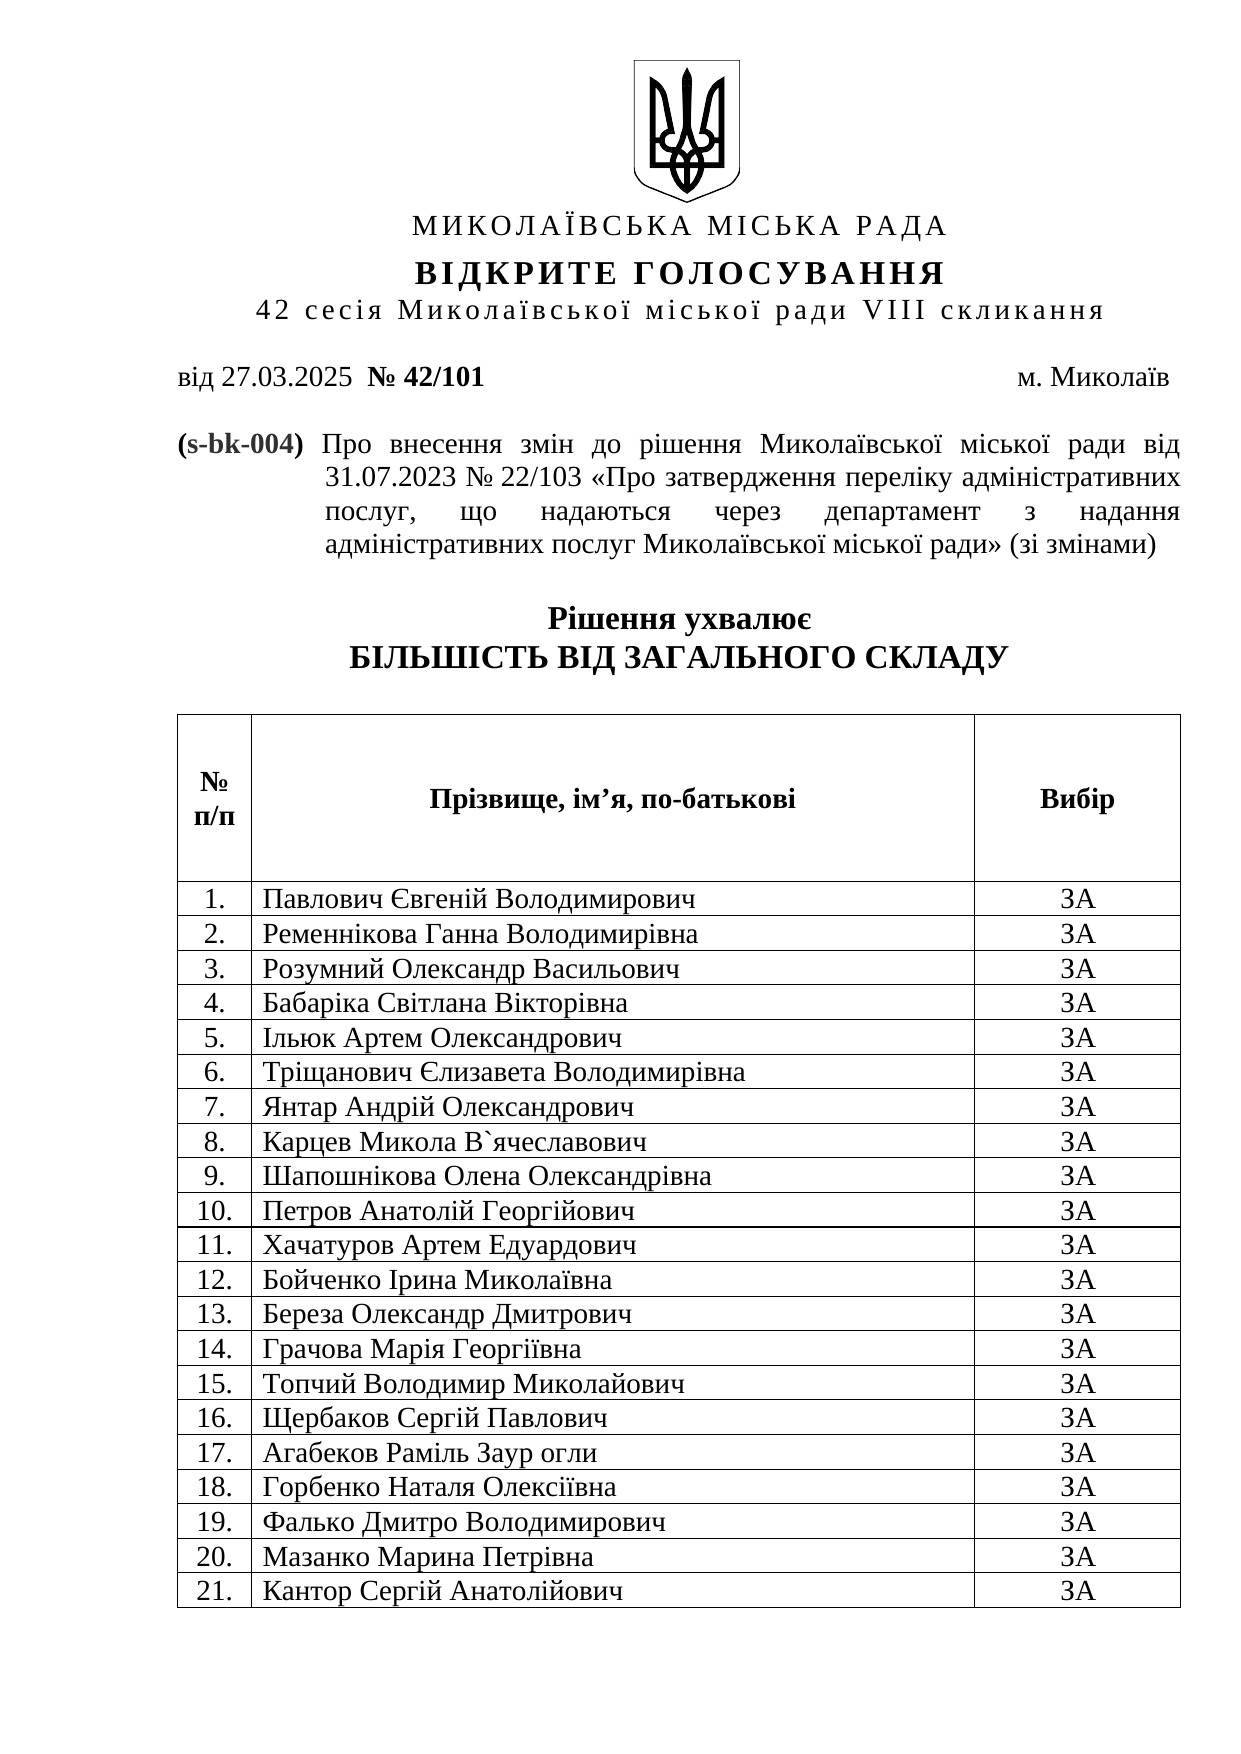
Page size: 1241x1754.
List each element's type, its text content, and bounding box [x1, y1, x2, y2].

table_cell ЗА [975, 951, 1180, 984]
table_cell 12. [178, 1262, 251, 1296]
table_header Вибір [975, 715, 1180, 881]
table_cell Горбенко Наталя Олексіївна [252, 1470, 974, 1503]
table_cell ЗА [975, 1262, 1180, 1296]
table_cell 13. [178, 1297, 251, 1330]
table_cell Карцев Микола В`ячеславович [252, 1124, 974, 1157]
table_cell ЗА [975, 916, 1180, 950]
table_header № п/п [178, 715, 251, 881]
table_cell 1. [178, 882, 251, 915]
table_cell ЗА [975, 1020, 1180, 1053]
table_cell 11. [178, 1228, 251, 1261]
table_cell ЗА [975, 1055, 1180, 1088]
table_cell Ременнікова Ганна Володимирівна [252, 916, 974, 950]
table_cell Агабеков Раміль Заур огли [252, 1435, 974, 1468]
table_cell 18. [178, 1470, 251, 1503]
table_cell 10. [178, 1193, 251, 1226]
table_cell 21. [178, 1573, 251, 1607]
table_cell ЗА [975, 882, 1180, 915]
table_cell ЗА [975, 1193, 1180, 1226]
table_cell ЗА [975, 1228, 1180, 1261]
table_cell ЗА [975, 1573, 1180, 1607]
table_cell Шапошнікова Олена Олександрівна [252, 1158, 974, 1192]
text від 27.03.2025 № 42/101 м. Миколаїв [177, 359, 1181, 392]
table_cell ЗА [975, 1124, 1180, 1157]
table_cell 3. [178, 951, 251, 984]
table_cell ЗА [975, 1331, 1180, 1365]
table_cell 14. [178, 1331, 251, 1365]
table_cell 4. [178, 985, 251, 1019]
table_cell ЗА [975, 1297, 1180, 1330]
table_cell ЗА [975, 1470, 1180, 1503]
table_cell Бойченко Ірина Миколаївна [252, 1262, 974, 1296]
table_cell 7. [178, 1089, 251, 1123]
table_cell ЗА [975, 1435, 1180, 1468]
text Рішення ухвалює [177, 598, 1181, 637]
table_cell Хачатуров Артем Едуардович [252, 1228, 974, 1261]
table_cell Мазанко Марина Петрівна [252, 1539, 974, 1572]
table_cell Павлович Євгеній Володимирович [252, 882, 974, 915]
table_cell Бабаріка Світлана Вікторівна [252, 985, 974, 1019]
table_cell 15. [178, 1366, 251, 1399]
table_cell ЗА [975, 1400, 1180, 1434]
table_cell 9. [178, 1158, 251, 1192]
text МИКОЛАЇВСЬКА МІСЬКА РАДА [177, 208, 1181, 242]
table_cell 20. [178, 1539, 251, 1572]
table_cell ЗА [975, 985, 1180, 1019]
text ВІДКРИТЕ ГОЛОСУВАННЯ [177, 253, 1181, 292]
table_cell 5. [178, 1020, 251, 1053]
table_cell ЗА [975, 1539, 1180, 1572]
table_cell Кантор Сергій Анатолійович [252, 1573, 974, 1607]
table_cell 2. [178, 916, 251, 950]
table_cell Петров Анатолій Георгійович [252, 1193, 974, 1226]
table_cell 19. [178, 1504, 251, 1538]
table_cell Ільюк Артем Олександрович [252, 1020, 974, 1053]
table_cell 16. [178, 1400, 251, 1434]
table_cell Розумний Олександр Васильович [252, 951, 974, 984]
table_cell ЗА [975, 1089, 1180, 1123]
text БІЛЬШІСТЬ ВІД ЗАГАЛЬНОГО СКЛАДУ [177, 637, 1181, 675]
table_cell ЗА [975, 1366, 1180, 1399]
table_cell 17. [178, 1435, 251, 1468]
table_cell Грачова Марія Георгіївна [252, 1331, 974, 1365]
table_cell Фалько Дмитро Володимирович [252, 1504, 974, 1538]
table_cell Янтар Андрій Олександрович [252, 1089, 974, 1123]
table_cell 6. [178, 1055, 251, 1088]
table_cell Топчий Володимир Миколайович [252, 1366, 974, 1399]
text 42 сесія Миколаївської міської ради VIII скликання [177, 292, 1181, 325]
text (s-bk-004) Про внесення змін до рішення Миколаївської міської ради від 31.07.2023 № 22/103 «Про затвердження переліку адміністративних послуг, що надаються через департамент з надання адміністративних послуг Миколаївської міської ради» (зі змінами) [177, 426, 1181, 560]
table_cell Тріщанович Єлизавета Володимирівна [252, 1055, 974, 1088]
table_cell ЗА [975, 1504, 1180, 1538]
table_cell ЗА [975, 1158, 1180, 1192]
table_header Прізвище, ім’я, по-батькові [252, 715, 974, 881]
table_cell Щербаков Сергій Павлович [252, 1400, 974, 1434]
table_cell 8. [178, 1124, 251, 1157]
table_cell Береза Олександр Дмитрович [252, 1297, 974, 1330]
